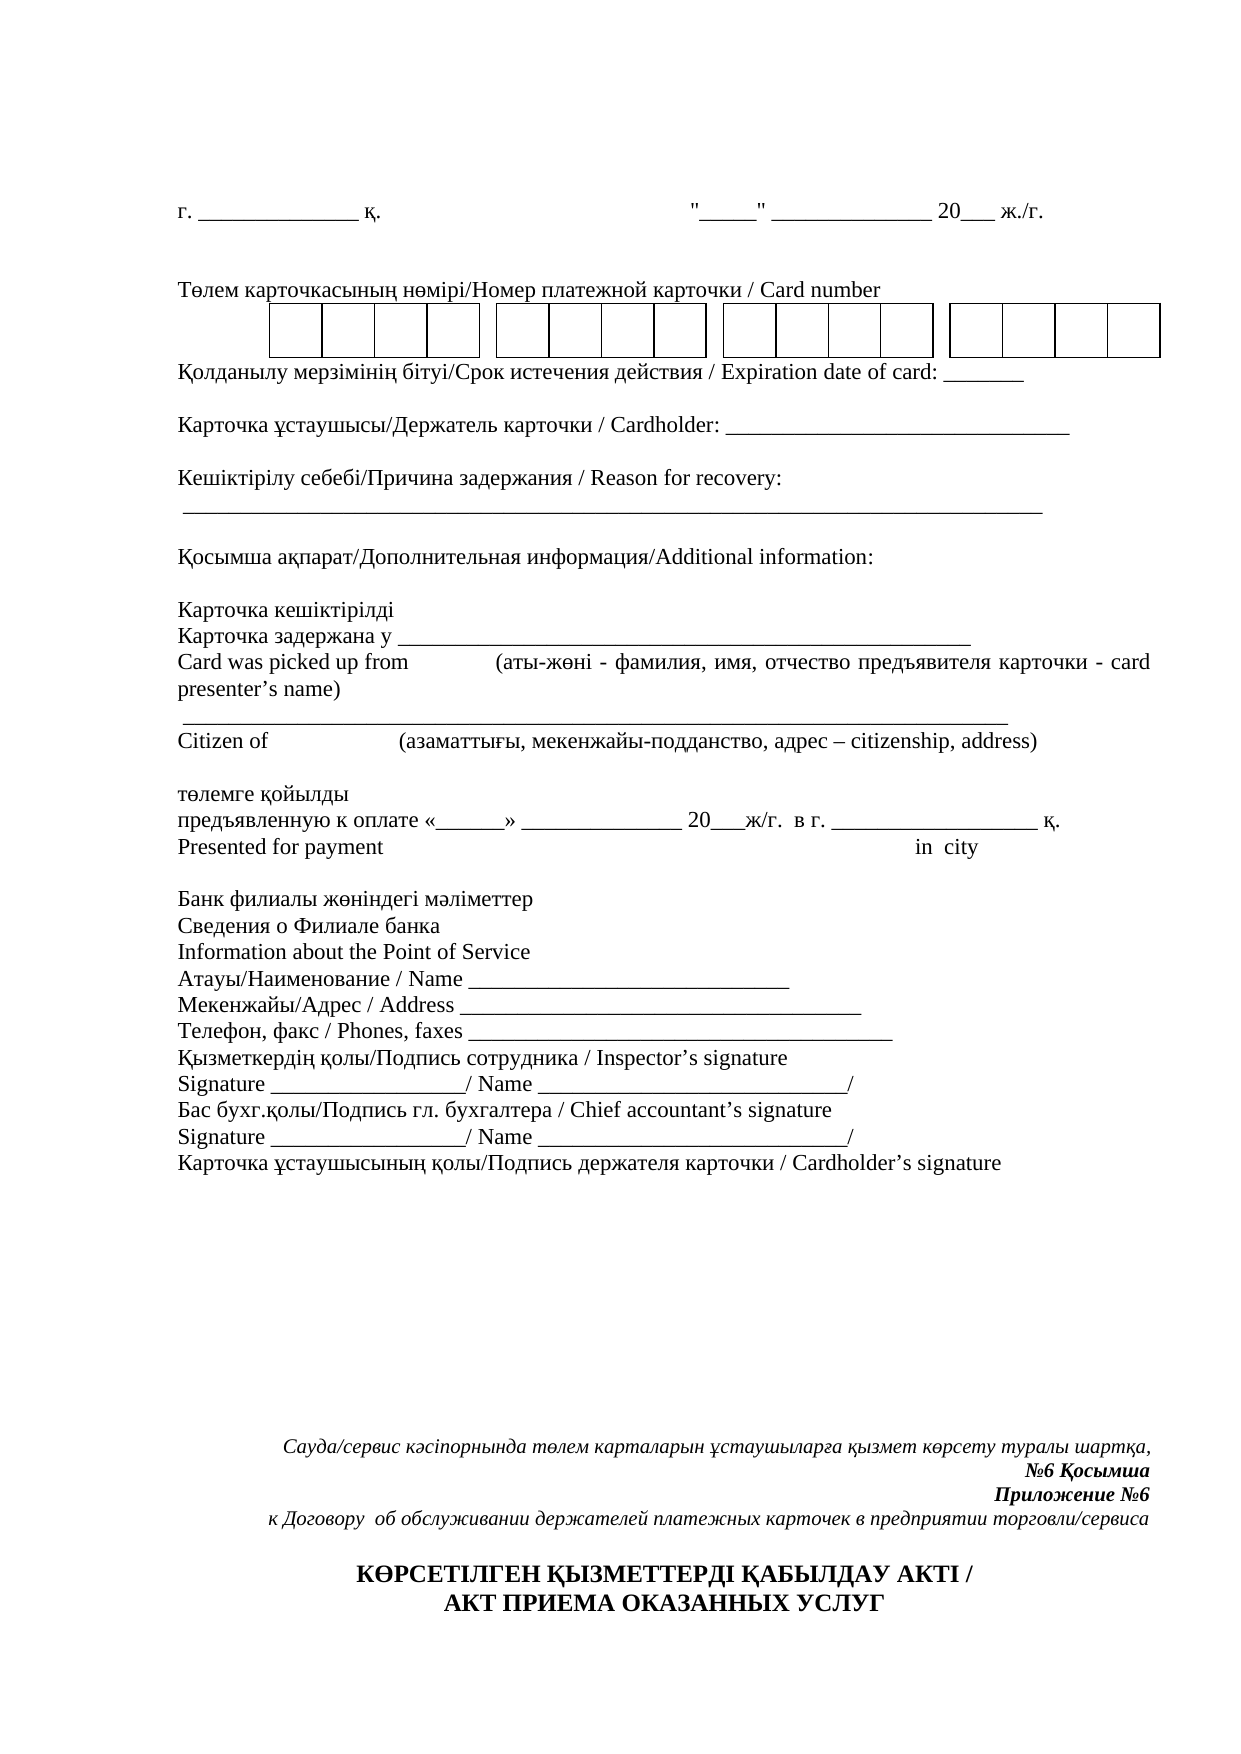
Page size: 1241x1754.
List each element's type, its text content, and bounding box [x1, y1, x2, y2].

text Information about the Point of Service [177, 938, 1152, 964]
text Мекенжайы/Адрес / Address ___________________________________ [177, 991, 1152, 1017]
table_header [270, 304, 321, 357]
text АКТ ПРИЕМА ОКАЗАННЫХ УСЛУГ [177, 1588, 1152, 1617]
table_header [1056, 304, 1107, 357]
text Signature _________________/ Name ___________________________/ [177, 1070, 1152, 1096]
text ________________________________________________________________________ [177, 701, 1152, 727]
table_header [724, 304, 775, 357]
table_header [480, 303, 496, 357]
text к Договору об обслуживании держателей платежных карточек в предприятии торговли/сервиса [177, 1506, 1152, 1530]
text Citizen of (азаматтығы, мекенжайы-подданство, адрес – citizenship, address) [177, 727, 1152, 754]
table_header [829, 304, 880, 357]
table_header [655, 304, 705, 357]
text №6 Қосымша [177, 1458, 1152, 1482]
table_header [777, 304, 828, 357]
table_header [323, 304, 374, 357]
text Бас бухг.қолы/Подпись гл. бухгалтера / Chief accountant’s signature [177, 1096, 1152, 1123]
table_header [1003, 304, 1054, 357]
text Төлем карточкасының нөмірі/Номер платежной карточки / Card number [177, 276, 1152, 303]
text төлемге қойылды [177, 780, 1152, 806]
text Карточка ұстаушысы/Держатель карточки / Cardholder: ______________________________ [177, 411, 1152, 437]
table_header [951, 304, 1002, 357]
text Приложение №6 [177, 1482, 1152, 1506]
table_header [550, 304, 601, 357]
text Карточка кешіктірілді [177, 596, 1152, 622]
text КӨРСЕТІЛГЕН ҚЫЗМЕТТЕРДІ ҚАБЫЛДАУ АКТІ / [177, 1559, 1152, 1588]
text предъявленную к оплате «______» ______________ 20___ж/г. в г. __________________ қ. [177, 806, 1152, 833]
table_header [375, 304, 426, 357]
text Signature _________________/ Name ___________________________/ [177, 1123, 1152, 1149]
text Сауда/сервис кәсіпорнында төлем карталарын ұстаушыларға қызмет көрсету туралы шартқа, [177, 1434, 1152, 1458]
table_header [602, 304, 653, 357]
text Card was picked up from (аты-жөні - фамилия, имя, отчество предъявителя карточки - card presenter’s name) [177, 648, 1152, 701]
table_header [497, 304, 548, 357]
table_header [707, 303, 723, 357]
text Карточка ұстаушысының қолы/Подпись держателя карточки / Cardholder’s signature [177, 1149, 1152, 1175]
text Телефон, факс / Phones, faxes _____________________________________ [177, 1017, 1152, 1044]
text г. ______________ қ. "_____" ______________ 20___ ж./г. [177, 197, 1152, 223]
text Қолданылу мерзімінің бітуі/Cрок истечения действия / Expiration date of card: _______ [177, 358, 1152, 385]
text Қызметкердің қолы/Подпись сотрудника / Inspector’s signature [177, 1044, 1152, 1070]
table_header [934, 303, 949, 357]
table_header [881, 304, 932, 357]
table_header [428, 304, 479, 357]
text Атауы/Наименование / Name ____________________________ [177, 964, 1152, 991]
text Қосымша ақпарат/Дополнительная информация/Additional information: [177, 543, 1152, 569]
text ___________________________________________________________________________ [177, 490, 1152, 517]
text Presented for payment in city [177, 833, 1152, 859]
text Карточка задержана у __________________________________________________ [177, 622, 1152, 648]
text Банк филиалы жөніндегі мәліметтер [177, 886, 1152, 912]
text Сведения о Филиале банка [177, 912, 1152, 938]
text Кешіктірілу себебі/Причина задержания / Reason for recovery: [177, 464, 1152, 490]
table_header [1108, 304, 1159, 357]
